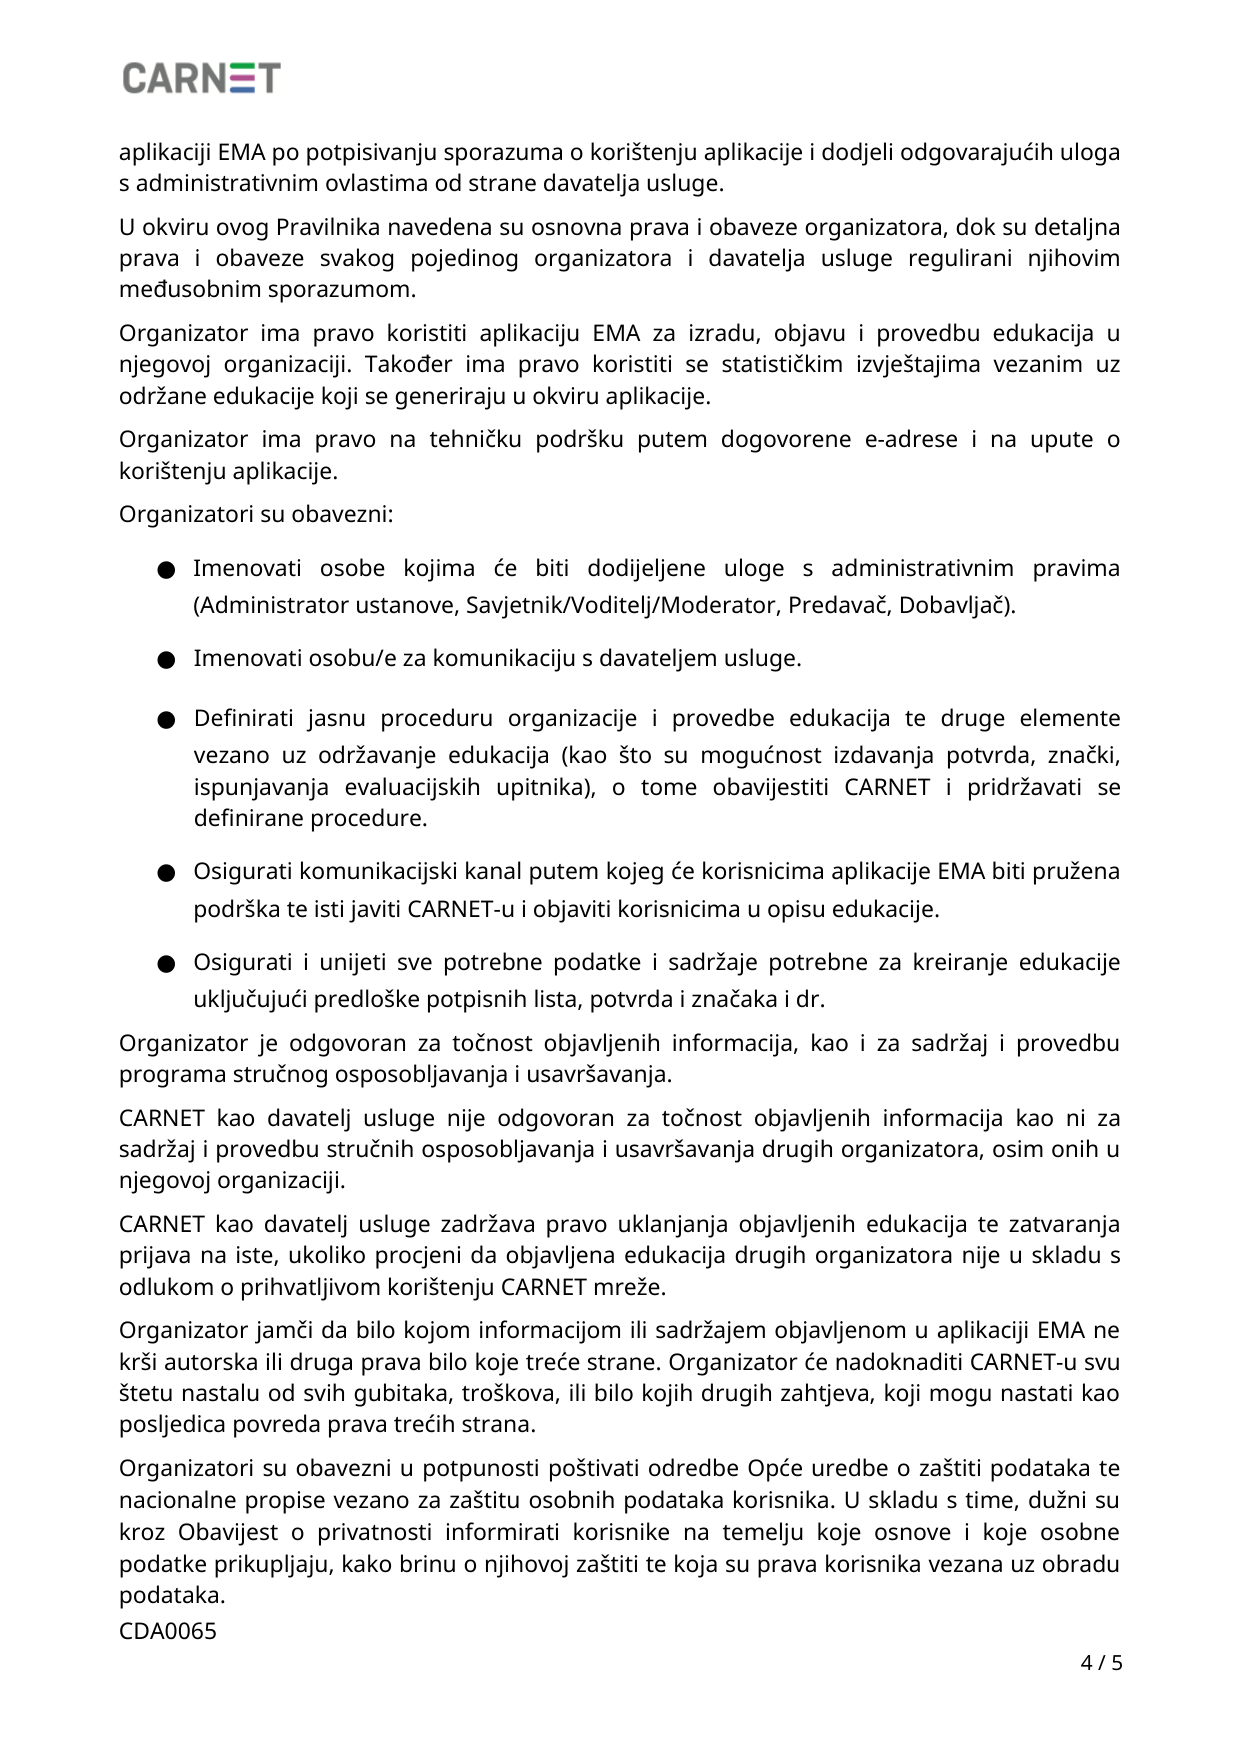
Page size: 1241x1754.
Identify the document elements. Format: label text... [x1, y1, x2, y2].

text Organizator ima pravo na tehničku podršku putem dogovorene e-adrese i na upute o korištenju aplikacije. [119, 423, 1122, 486]
text Organizator je odgovoran za točnost objavljenih informacija, kao i za sadržaj i provedbu programa stručnog osposobljavanja i usavršavanja. [119, 1027, 1122, 1089]
text CARNET kao davatelj usluge nije odgovoran za točnost objavljenih informacija kao ni za sadržaj i provedbu stručnih osposobljavanja i usavršavanja drugih organizatora, osim onih u njegovoj organizaciji. [119, 1102, 1122, 1196]
text CARNET kao davatelj usluge zadržava pravo uklanjanja objavljenih edukacija te zatvaranja prijava na iste, ukoliko procjeni da objavljena edukacija drugih organizatora nije u skladu s odlukom o prihvatljivom korištenju CARNET mreže. [119, 1208, 1122, 1302]
list Osigurati komunikacijski kanal putem kojeg će korisnicima aplikacije EMA biti pružena podrška te isti javiti CARNET-u i objaviti korisnicima u opisu edukacije. [156, 846, 1122, 924]
list Imenovati osobe kojima će biti dodijeljene uloge s administrativnim pravima (Administrator ustanove, Savjetnik/Voditelj/Moderator, Predavač, Dobavljač). [156, 542, 1122, 620]
list Imenovati osobu/e za komunikaciju s davateljem usluge. [156, 633, 1122, 680]
text Organizatori su obavezni: [119, 498, 1122, 529]
text U okviru ovog Pravilnika navedena su osnovna prava i obaveze organizatora, dok su detaljna prava i obaveze svakog pojedinog organizatora i davatelja usluge regulirani njihovim međusobnim sporazumom. [119, 211, 1122, 304]
list Osigurati i unijeti sve potrebne podatke i sadržaje potrebne za kreiranje edukacije uključujući predloške potpisnih lista, potvrda i značaka i dr. [156, 936, 1122, 1014]
text Organizator ima pravo koristiti aplikaciju EMA za izradu, objavu i provedbu edukacija u njegovoj organizaciji. Također ima pravo koristiti se statističkim izvještajima vezanim uz održane edukacije koji se generiraju u okviru aplikacije. [119, 317, 1122, 411]
text Organizatori su obavezni u potpunosti poštivati odredbe Opće uredbe o zaštiti podataka te nacionalne propise vezano za zaštitu osobnih podataka korisnika. U skladu s time, dužni su kroz Obavijest o privatnosti informirati korisnike na temelju koje osnove i koje osobne podatke prikupljaju, kako brinu o njihovoj zaštiti te koja su prava korisnika vezana uz obradu podataka. [119, 1452, 1122, 1611]
text Organizator jamči da bilo kojom informacijom ili sadržajem objavljenom u aplikaciji EMA ne krši autorska ili druga prava bilo koje treće strane. Organizator će nadoknaditi CARNET-u svu štetu nastalu od svih gubitaka, troškova, ili bilo kojih drugih zahtjeva, koji mogu nastati kao posljedica povreda prava trećih strana. [119, 1314, 1122, 1439]
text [119, 136, 1122, 198]
picture [118, 59, 285, 100]
list Definirati jasnu proceduru organizacije i provedbe edukacija te druge elemente vezano uz održavanje edukacija (kao što su mogućnost izdavanja potvrda, znački, ispunjavanja evaluacijskih upitnika), o tome obavijestiti CARNET i pridržavati se definirane procedure. [156, 692, 1122, 833]
